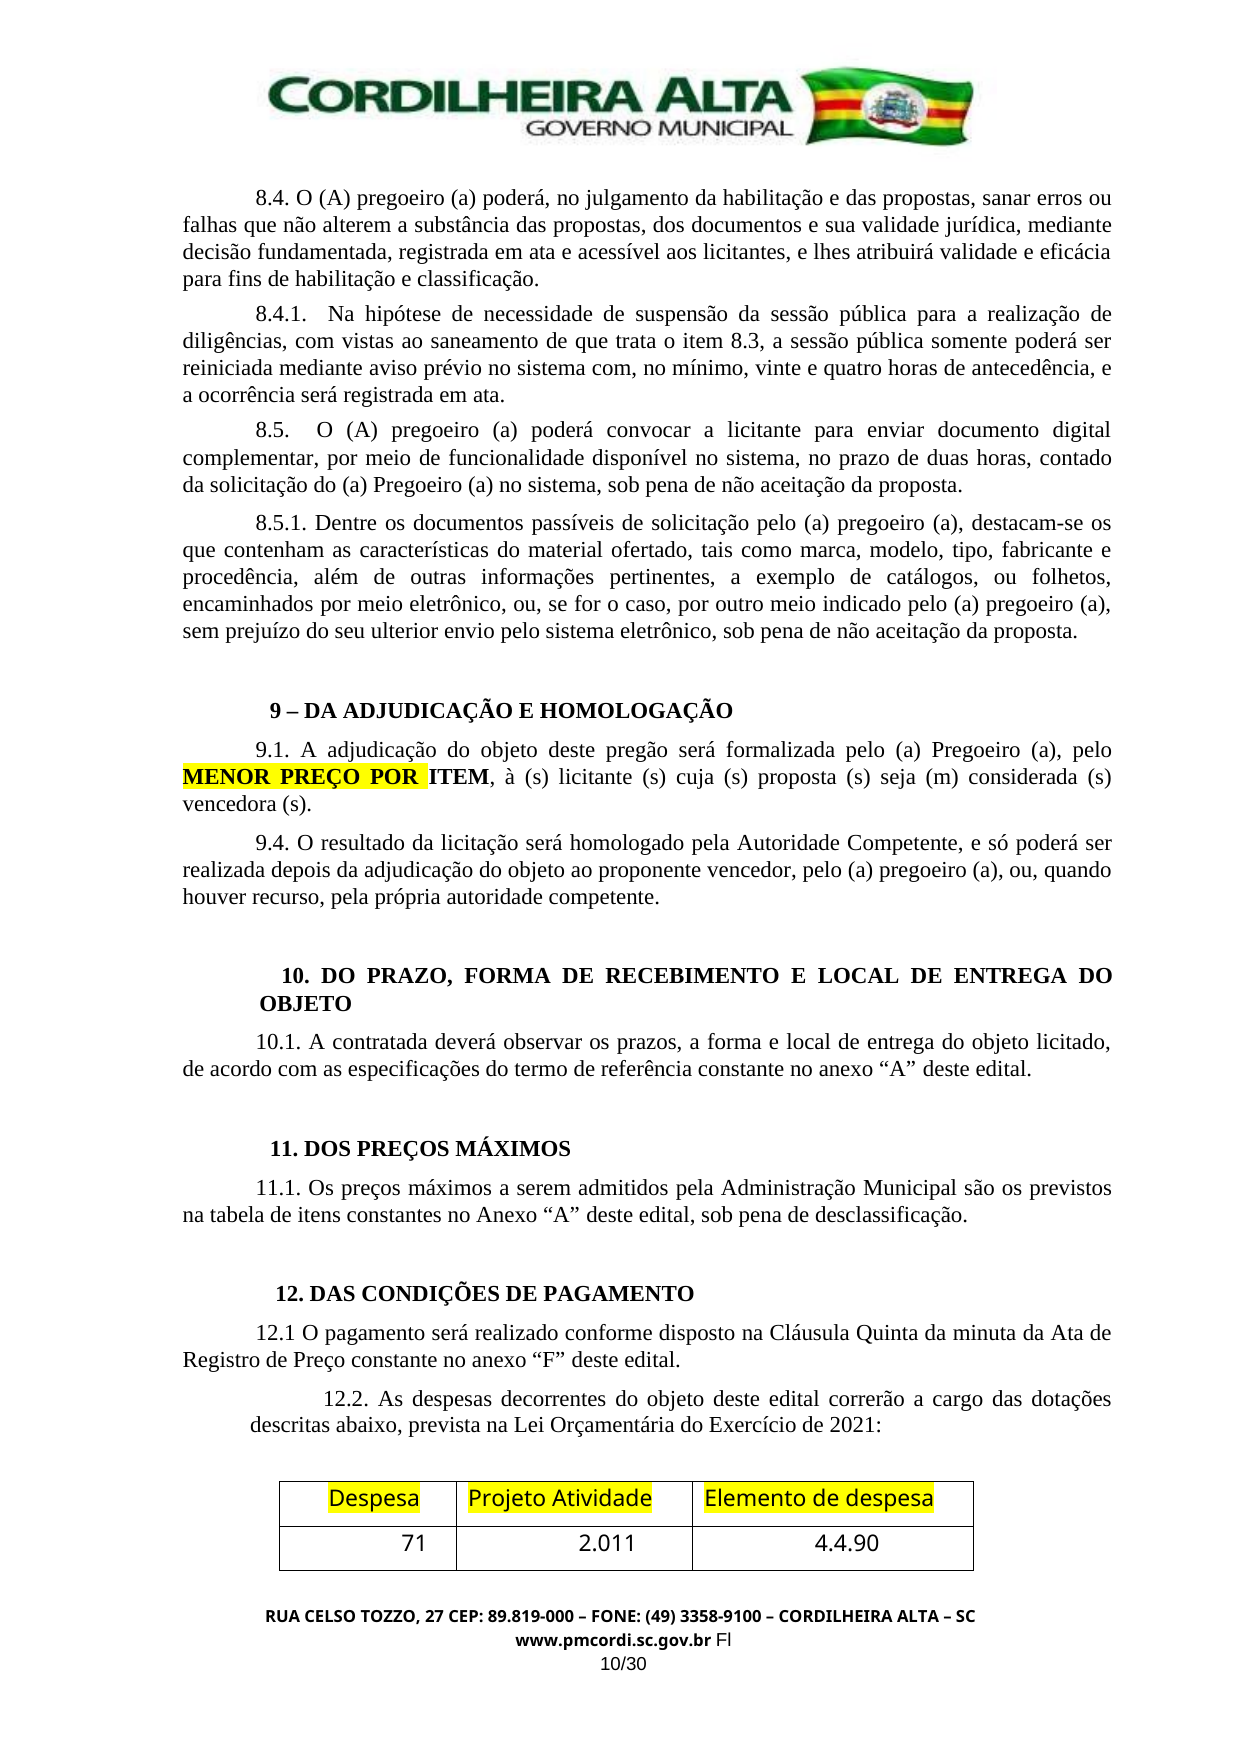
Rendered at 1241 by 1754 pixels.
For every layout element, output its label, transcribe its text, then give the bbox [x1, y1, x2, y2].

table_cell 4.4.90 [693, 1527, 973, 1570]
text 10.1. A contratada deverá observar os prazos, a forma e local de entrega do objeto licitado, de acordo com as especificações do termo de referência constante no anexo “A” deste edital. [182, 1028, 1113, 1082]
table_header Projeto Atividade [457, 1482, 692, 1526]
text 11.1. Os preços máximos a serem admitidos pela Administração Municipal são os previstos na tabela de itens constantes no Anexo “A” deste edital, sob pena de desclassificação. [182, 1174, 1113, 1227]
text 8.5.1. Dentre os documentos passíveis de solicitação pelo (a) pregoeiro (a), destacam-se os que contenham as características do material ofertado, tais como marca, modelo, tipo, fabricante e procedência, além de outras informações pertinentes, a exemplo de catálogos, ou folhetos, encaminhados por meio eletrônico, ou, se for o caso, por outro meio indicado pelo (a) pregoeiro (a), sem prejuízo do seu ulterior envio pelo sistema eletrônico, sob pena de não aceitação da proposta. [182, 509, 1113, 644]
subtitle 12. DAS CONDIÇÕES DE PAGAMENTO [258, 1281, 1114, 1307]
table_cell 2.011 [457, 1527, 692, 1570]
text 8.4.1. Na hipótese de necessidade de suspensão da sessão pública para a realização de diligências, com vistas ao saneamento de que trata o item 8.3, a sessão pública somente poderá ser reiniciada mediante aviso prévio no sistema com, no mínimo, vinte e quatro horas de antecedência, e a ocorrência será registrada em ata. [182, 300, 1113, 408]
table_header Elemento de despesa [693, 1482, 973, 1526]
picture [245, 43, 997, 171]
subtitle 10. DO PRAZO, FORMA DE RECEBIMENTO E LOCAL DE ENTREGA DO OBJETO [258, 963, 1114, 1016]
text 8.4. O (A) pregoeiro (a) poderá, no julgamento da habilitação e das propostas, sanar erros ou falhas que não alterem a substância das propostas, dos documentos e sua validade jurídica, mediante decisão fundamentada, registrada em ata e acessível aos licitantes, e lhes atribuirá validade e eficácia para fins de habilitação e classificação. [182, 184, 1113, 292]
subtitle 9 – DA ADJUDICAÇÃO E HOMOLOGAÇÃO [258, 697, 1114, 723]
subtitle 11. DOS PREÇOS MÁXIMOS [258, 1135, 1114, 1161]
text 9.1. A adjudicação do objeto deste pregão será formalizada pelo (a) Pregoeiro (a), pelo MENOR PREÇO POR ITEM, à (s) licitante (s) cuja (s) proposta (s) seja (m) considerada (s) vencedora (s). [182, 736, 1113, 816]
text 8.5. O (A) pregoeiro (a) poderá convocar a licitante para enviar documento digital complementar, por meio de funcionalidade disponível no sistema, no prazo de duas horas, contado da solicitação do (a) Pregoeiro (a) no sistema, sob pena de não aceitação da proposta. [182, 416, 1113, 497]
text 12.1 O pagamento será realizado conforme disposto na Cláusula Quinta da minuta da Ata de Registro de Preço constante no anexo “F” deste edital. [182, 1319, 1113, 1372]
text 12.2. As despesas decorrentes do objeto deste edital correrão a cargo das dotações descritas abaixo, prevista na Lei Orçamentária do Exercício de 2021: [250, 1385, 1113, 1437]
text 9.4. O resultado da licitação será homologado pela Autoridade Competente, e só poderá ser realizada depois da adjudicação do objeto ao proponente vencedor, pelo (a) pregoeiro (a), ou, quando houver recurso, pela própria autoridade competente. [182, 829, 1113, 909]
table_header Despesa [280, 1482, 456, 1526]
table_cell 71 [280, 1527, 456, 1570]
